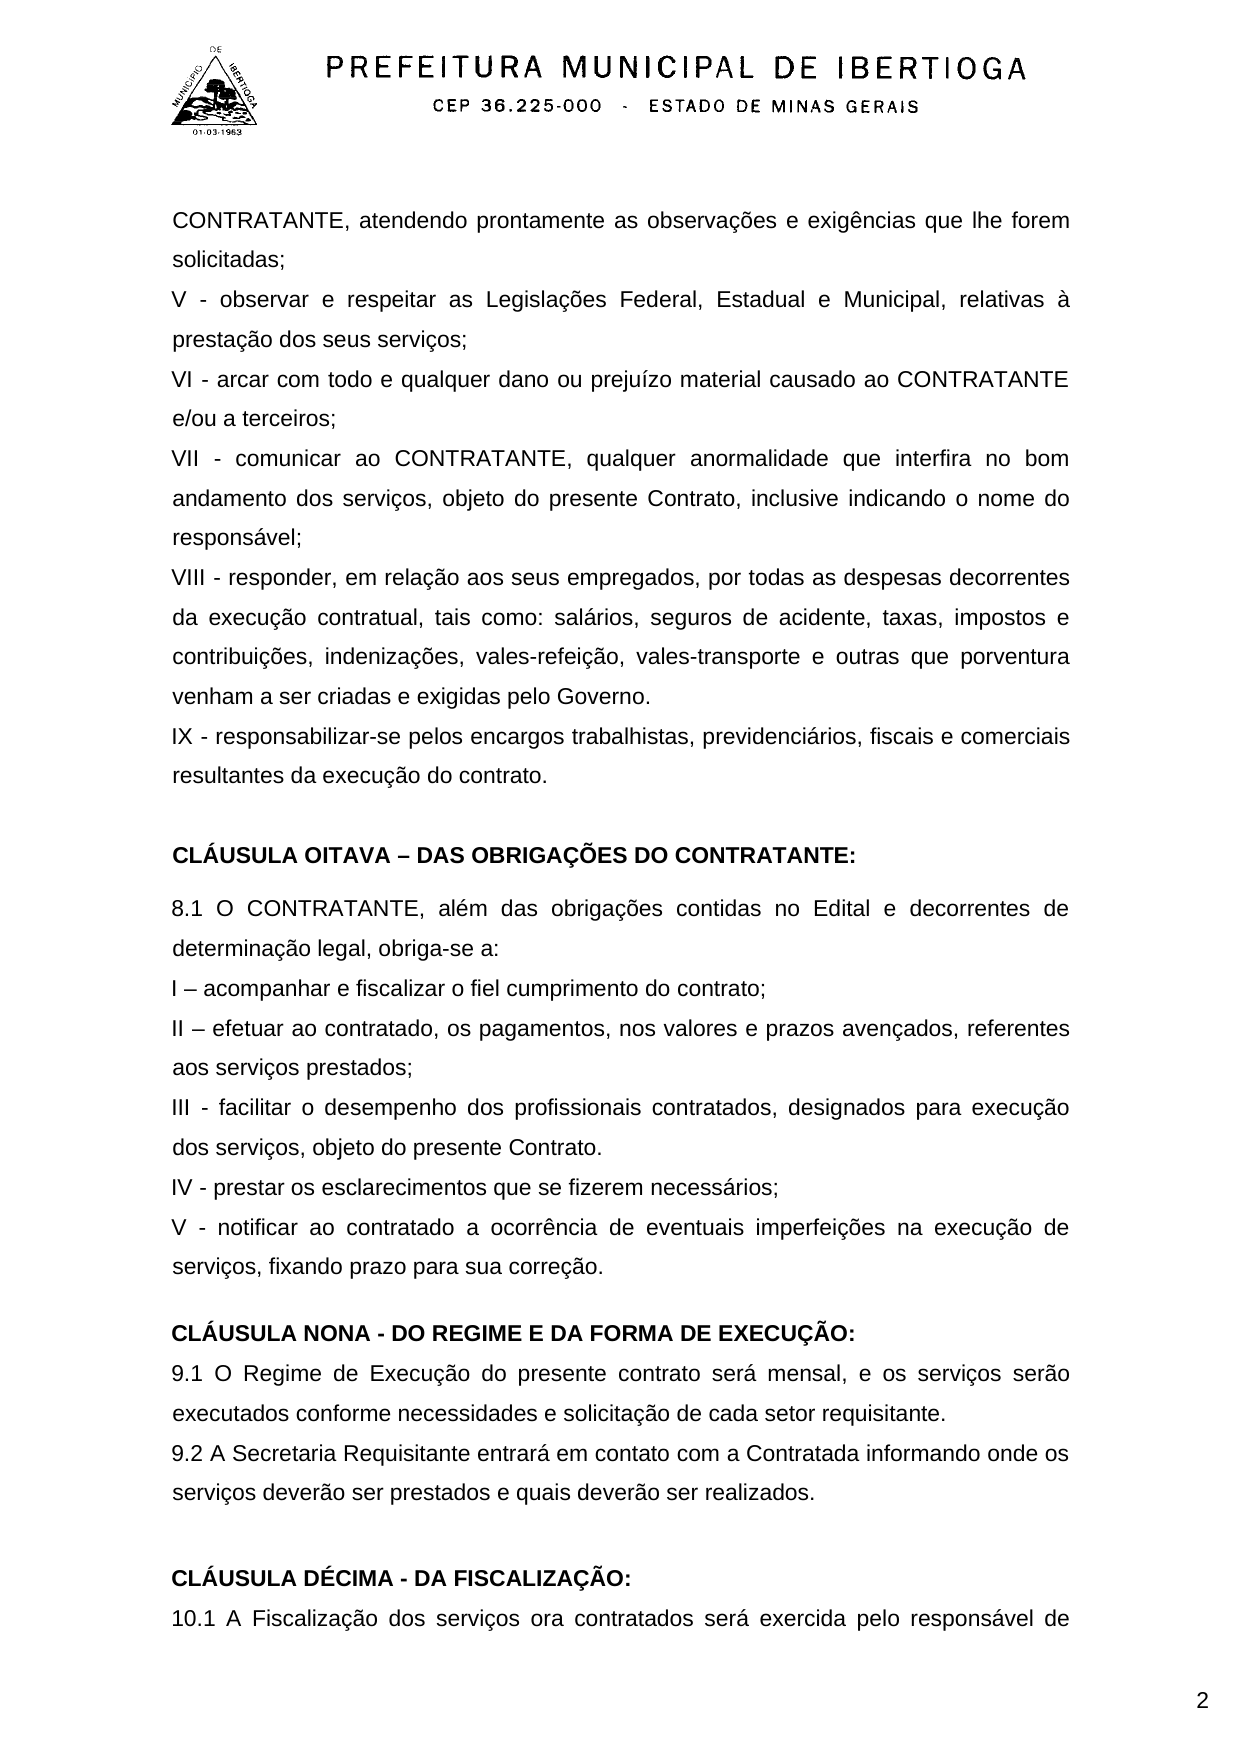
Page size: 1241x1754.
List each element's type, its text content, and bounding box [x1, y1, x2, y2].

list – acompanhar e fiscalizar o fiel cumprimento do contrato; [171, 975, 1070, 1001]
list - responsabilizar-se pelos encargos trabalhistas, previdenciários, fiscais e comerciais resultantes da execução do contrato. [171, 723, 1070, 788]
list – efetuar ao contratado, os pagamentos, nos valores e prazos avençados, referentes aos serviços prestados; [171, 1015, 1070, 1081]
text 8.1 O CONTRATANTE, além das obrigações contidas no Edital e decorrentes de determinação legal, obriga-se a: [171, 895, 1070, 961]
list O Regime de Execução do presente contrato será mensal, e os serviços serão executados conforme necessidades e solicitação de cada setor requisitante. [171, 1360, 1070, 1426]
list - comunicar ao CONTRATANTE, qualquer anormalidade que interfira no bom andamento dos serviços, objeto do presente Contrato, inclusive indicando o nome do responsável; [171, 445, 1070, 551]
list - facilitar o desempenho dos profissionais contratados, designados para execução dos serviços, objeto do presente Contrato. [171, 1094, 1070, 1160]
list - prestar os esclarecimentos que se fizerem necessários; [171, 1174, 1070, 1200]
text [171, 1605, 1070, 1631]
list - observar e respeitar as Legislações Federal, Estadual e Municipal, relativas à prestação dos seus serviços; [171, 286, 1070, 352]
subtitle CLÁUSULA DÉCIMA - DA FISCALIZAÇÃO: [171, 1564, 1070, 1591]
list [171, 207, 1070, 273]
list - arcar com todo e qualquer dano ou prejuízo material causado ao CONTRATANTE e/ou a terceiros; [171, 366, 1070, 432]
list - responder, em relação aos seus empregados, por todas as despesas decorrentes da execução contratual, tais como: salários, seguros de acidente, taxas, impostos e contribuições, indenizações, vales-refeição, vales-transporte e outras que porventura venham a ser criadas e exigidas pelo Governo. [171, 564, 1070, 709]
list A Secretaria Requisitante entrará em contato com a Contratada informando onde os serviços deverão ser prestados e quais deverão ser realizados. [171, 1440, 1070, 1506]
list - notificar ao contratado a ocorrência de eventuais imperfeições na execução de serviços, fixando prazo para sua correção. [171, 1214, 1070, 1279]
subtitle CLÁUSULA NONA - DO REGIME E DA FORMA DE EXECUÇÃO: [171, 1320, 1070, 1346]
list CLÁUSULA OITAVA – DAS OBRIGAÇÕES DO CONTRATANTE: [172, 842, 1070, 868]
